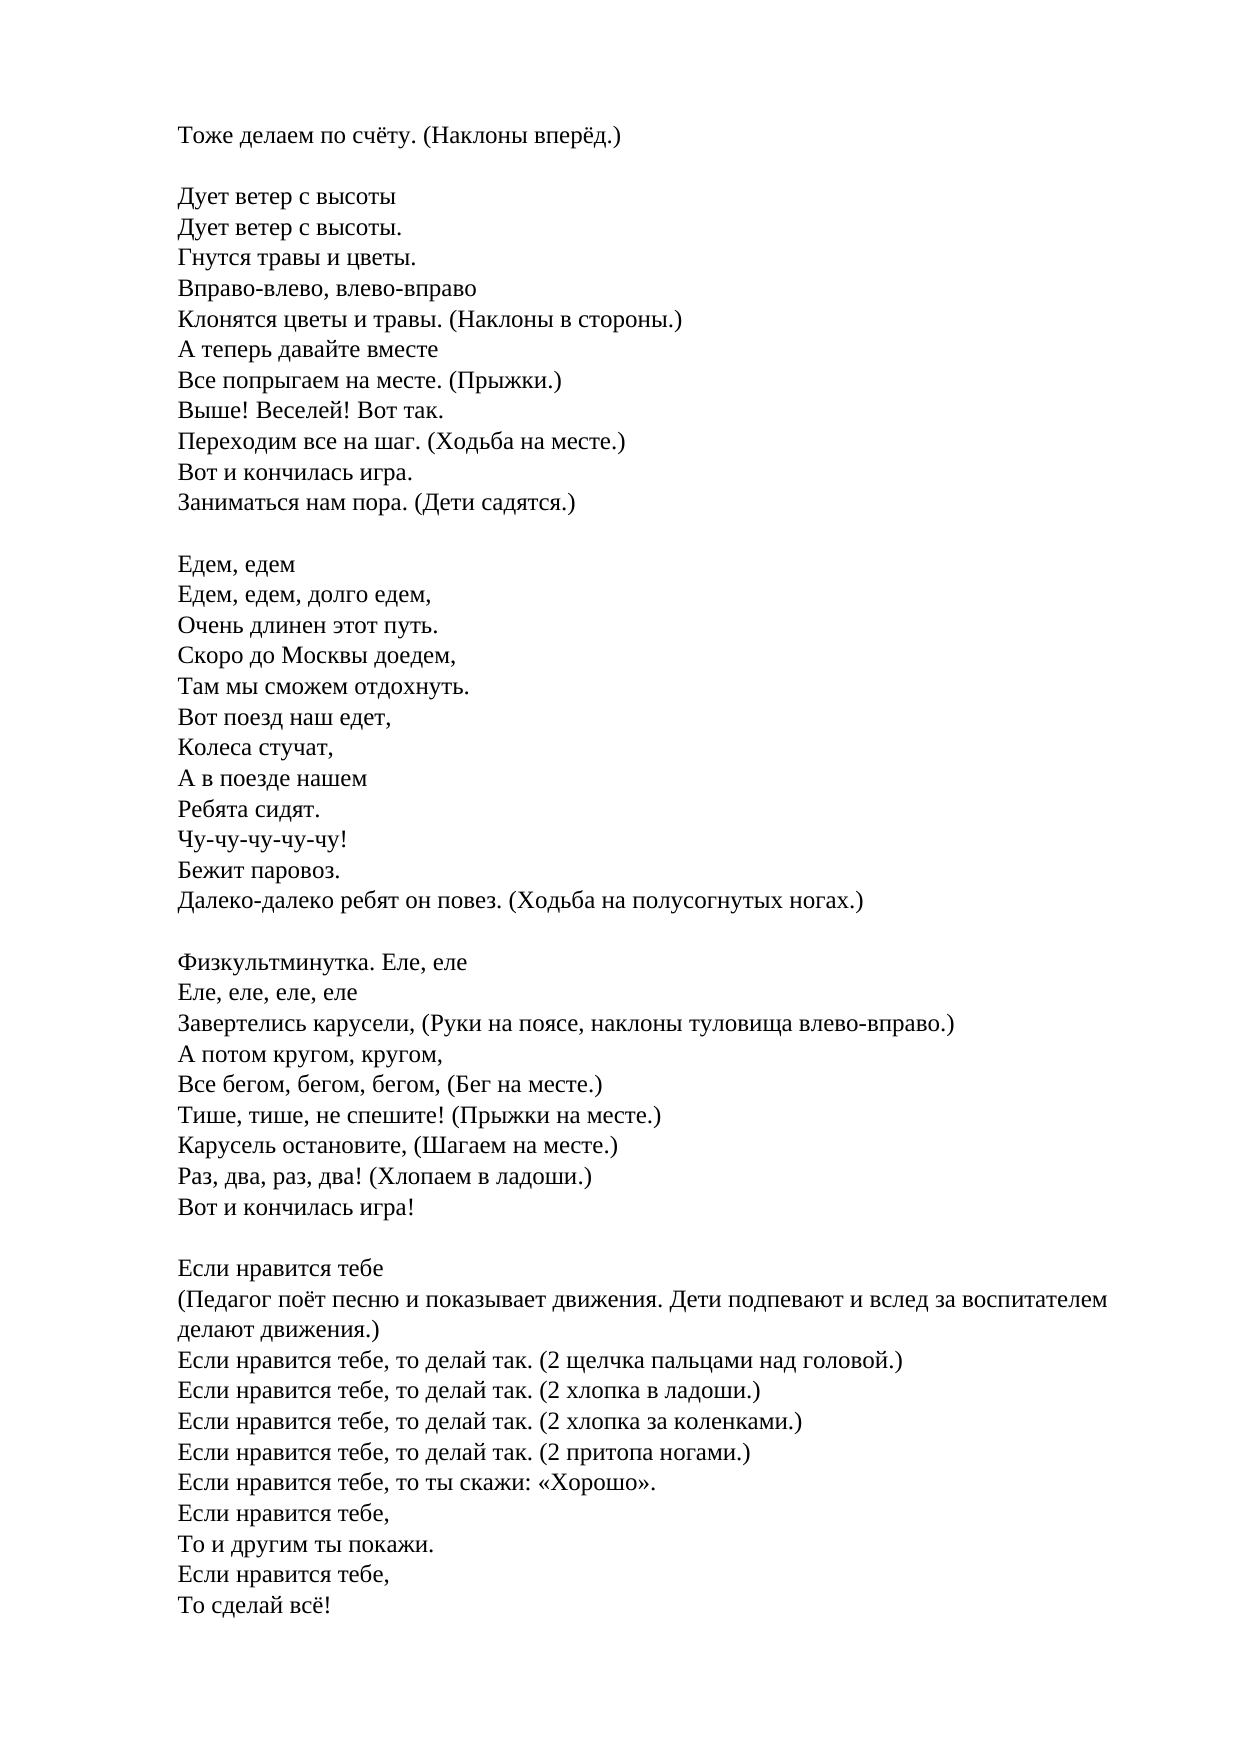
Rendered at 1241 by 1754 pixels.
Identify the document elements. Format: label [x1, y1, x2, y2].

text [177, 118, 1152, 1619]
